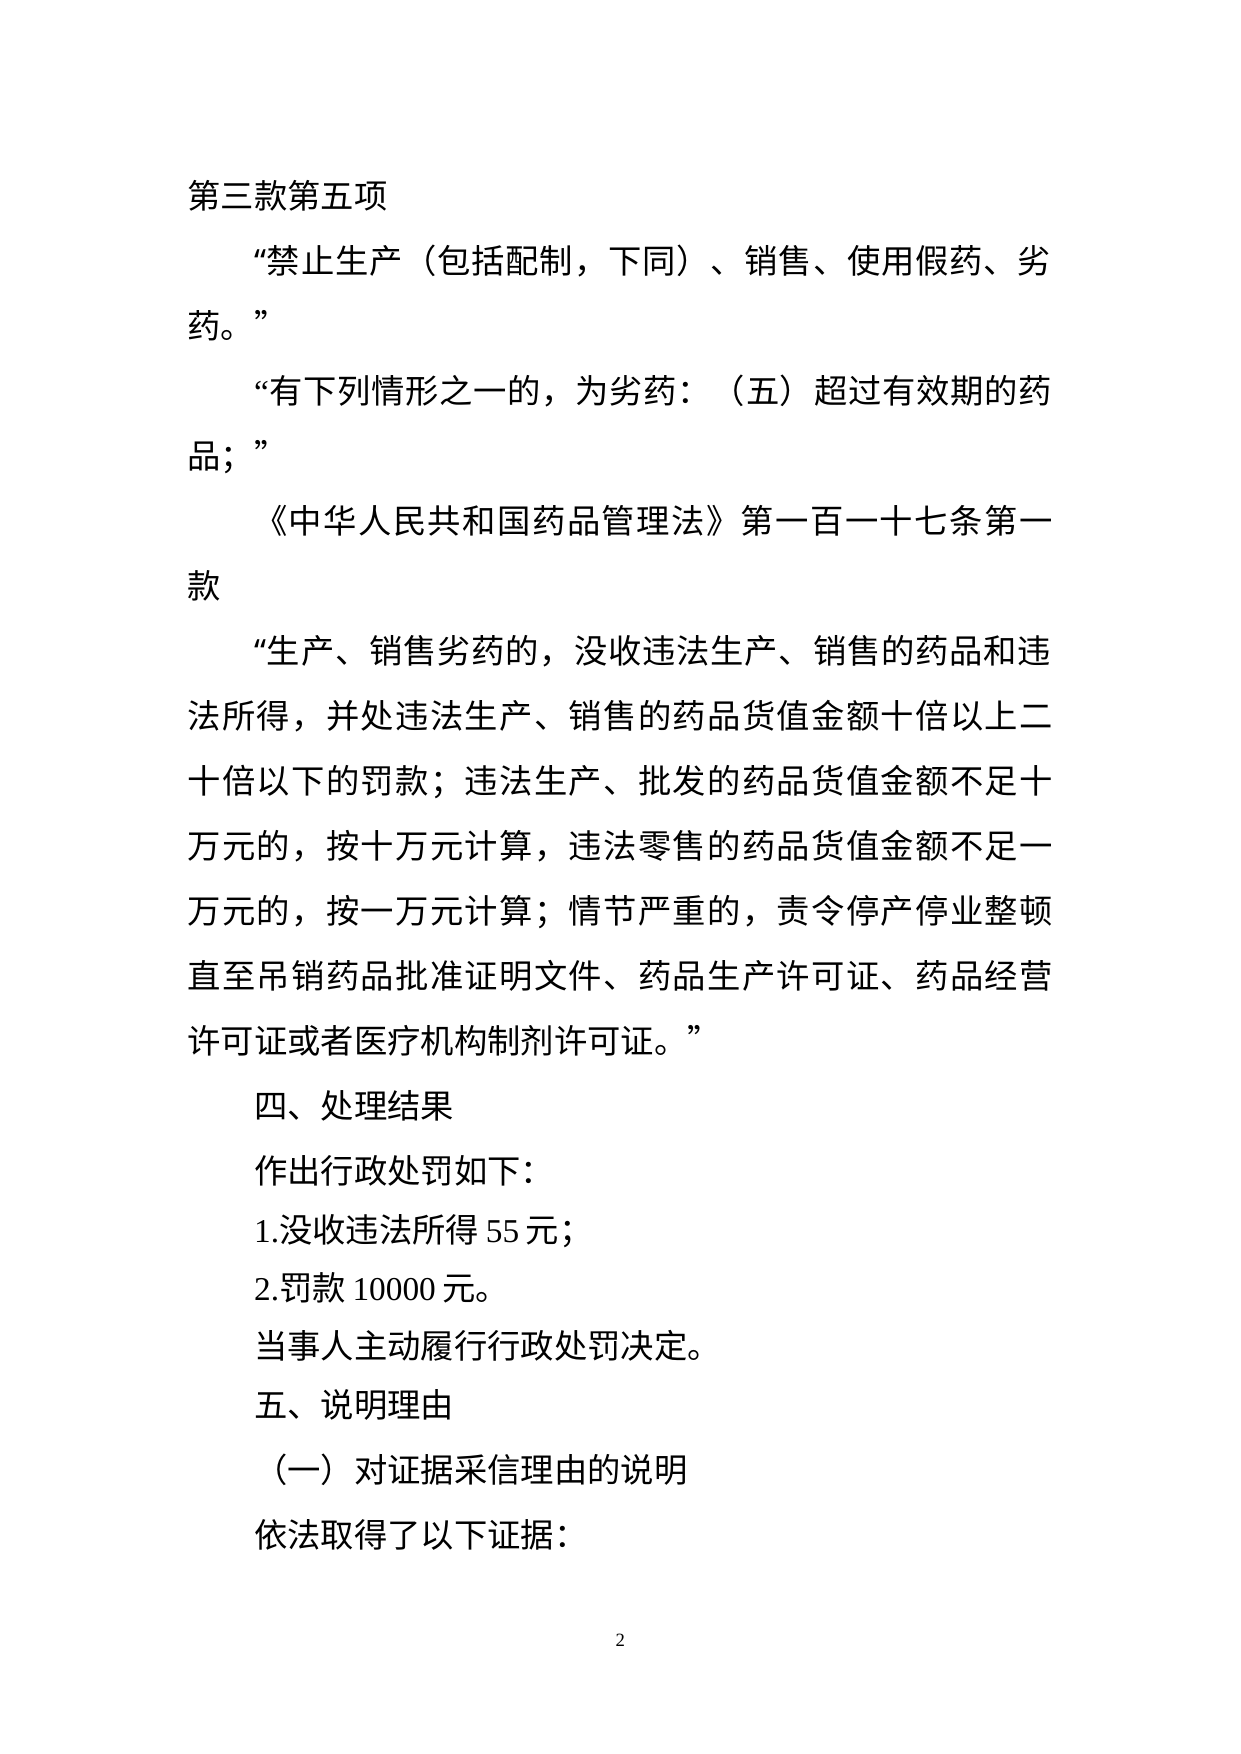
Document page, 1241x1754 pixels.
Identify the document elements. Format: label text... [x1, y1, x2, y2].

text “生产、销售劣药的，没收违法生产、销售的药品和违法所得，并处违法生产、销售的药品货值金额十倍以上二十倍以下的罚款；违法生产、批发的药品货值金额不足十万元的，按十万元计算，违法零售的药品货值金额不足一万元的，按一万元计算；情节严重的，责令停产停业整顿直至吊销药品批准证明文件、药品生产许可证、药品经营许可证或者医疗机构制剂许可证。” [187, 617, 1053, 1072]
text 四、处理结果 [187, 1072, 1053, 1137]
text 2.罚款10000元。 [187, 1254, 1053, 1312]
text （一）对证据采信理由的说明 [187, 1435, 1053, 1500]
text “有下列情形之一的，为劣药：（五）超过有效期的药品；” [187, 357, 1053, 487]
text 1.没收违法所得55元； [187, 1195, 1053, 1254]
text 依法取得了以下证据： [187, 1500, 1053, 1565]
text 当事人主动履行行政处罚决定。 [187, 1312, 1053, 1370]
text “禁止生产（包括配制，下同）、销售、使用假药、劣药。” [187, 227, 1053, 357]
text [187, 162, 1053, 227]
text 五、说明理由 [187, 1370, 1053, 1435]
text 《中华人民共和国药品管理法》第一百一十七条第一款 [187, 487, 1053, 617]
text 作出行政处罚如下： [187, 1137, 1053, 1195]
